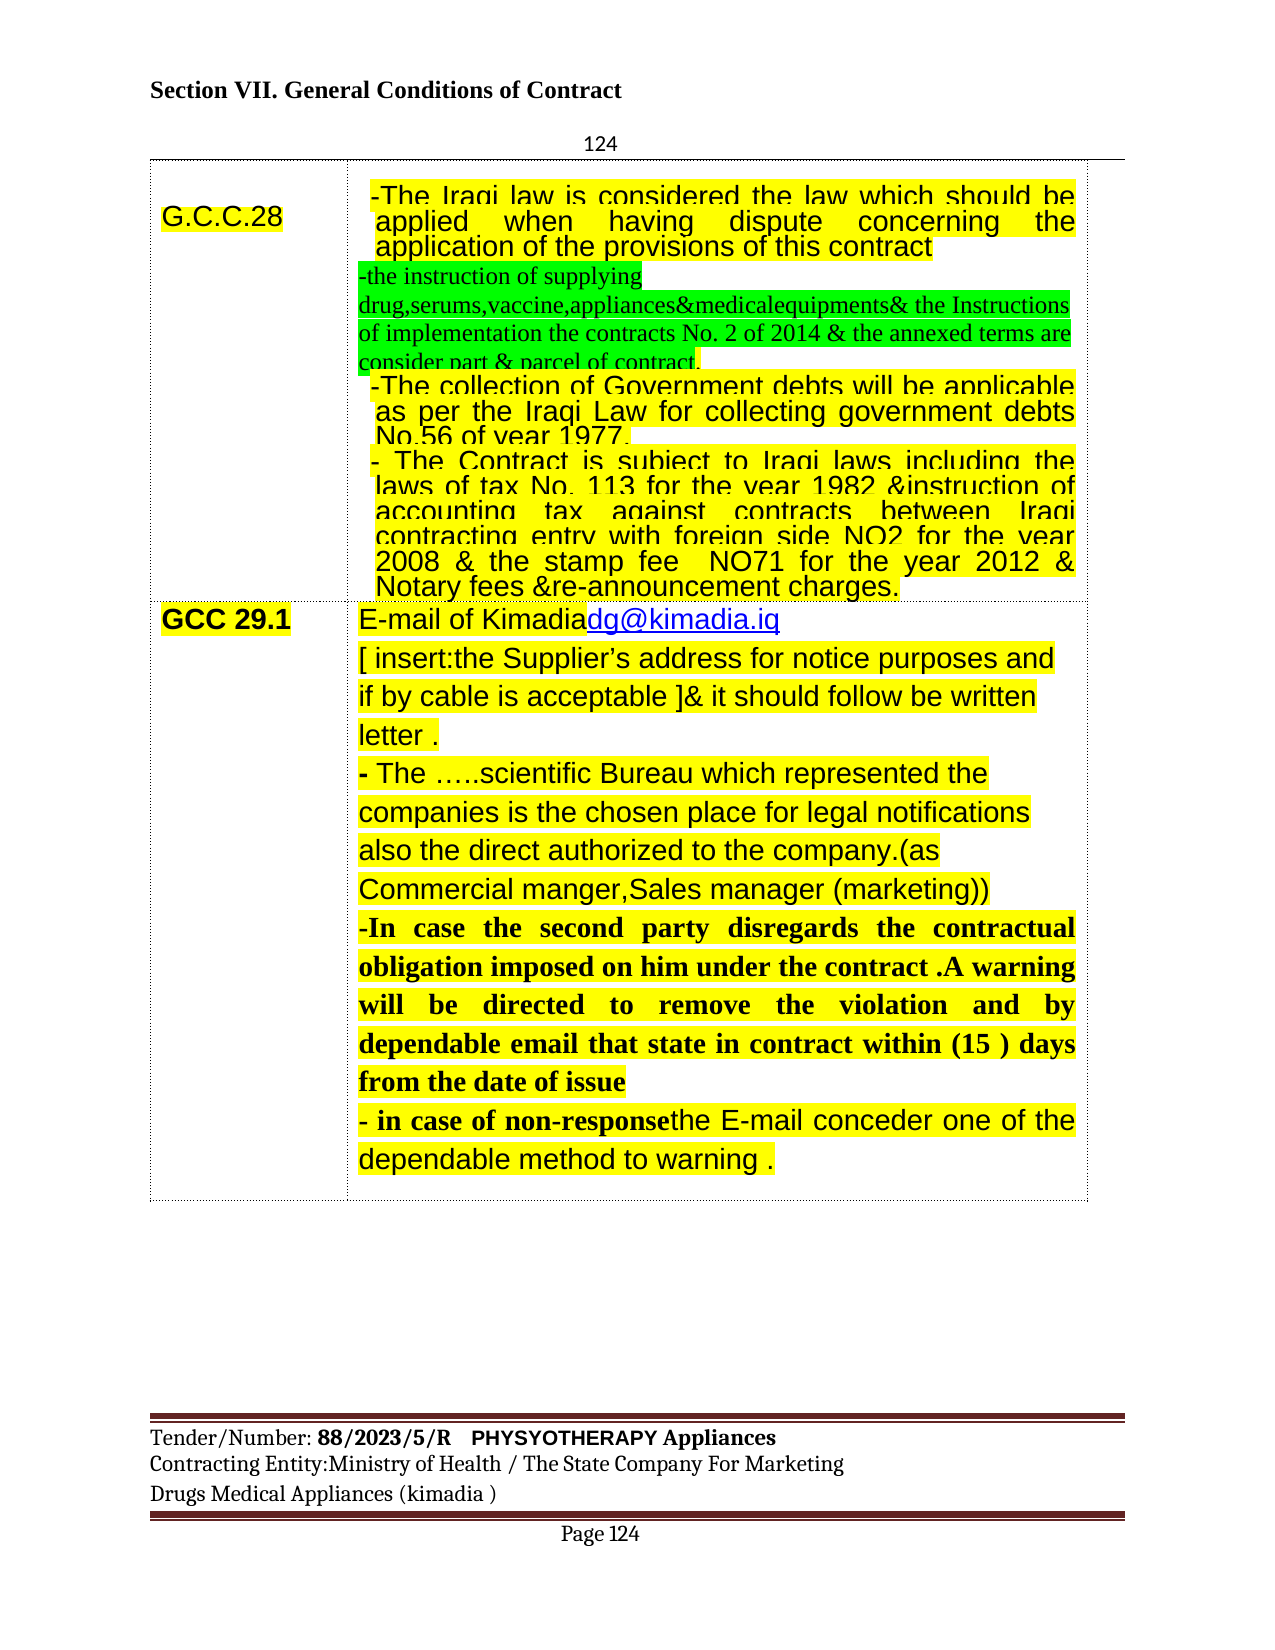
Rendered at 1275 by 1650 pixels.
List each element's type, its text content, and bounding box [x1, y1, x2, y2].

table_cell E-mail of Kimadiadg@kimadia.iq [ insert:the Supplier’s address for notice purposes and if by cable is acceptable ]& it should follow be written letter . - The …..scientific Bureau which represented the companies is the chosen place for legal notifications also the direct authorized to the company.(as Commercial manger,Sales manager (marketing)) -In case the second party disregards the contractual obligation imposed on him under the contract .A warning will be directed to remove the violation and by dependable email that state in contract within (15 ) days from the date of issue - in case of non-responsethe E-mail conceder one of the dependable method to warning . [347, 601, 1088, 1200]
table_cell G.C.C.28 [150, 160, 347, 601]
table_cell GCC 29.1 [150, 601, 347, 1200]
table_cell -The Iraqi law is considered the law which should be applied when having dispute concerning the application of the provisions of this contract -the instruction of supplying drug,serums,vaccine,appliances&medicalequipments& the Instructions of implementation the contracts No. 2 of 2014 & the annexed terms are consider part & parcel of contract. -The collection of Government debts will be applicable as per the Iraqi Law for collecting government debts No.56 of year 1977. - The Contract is subject to Iraqi laws including the laws of tax No. 113 for the year 1982 &instruction of accounting tax against contracts between Iraqi contracting entry with foreign side NO2 for the year 2008 & the stamp fee NO71 for the year 2012 & Notary fees &re-announcement charges. [347, 160, 1088, 601]
